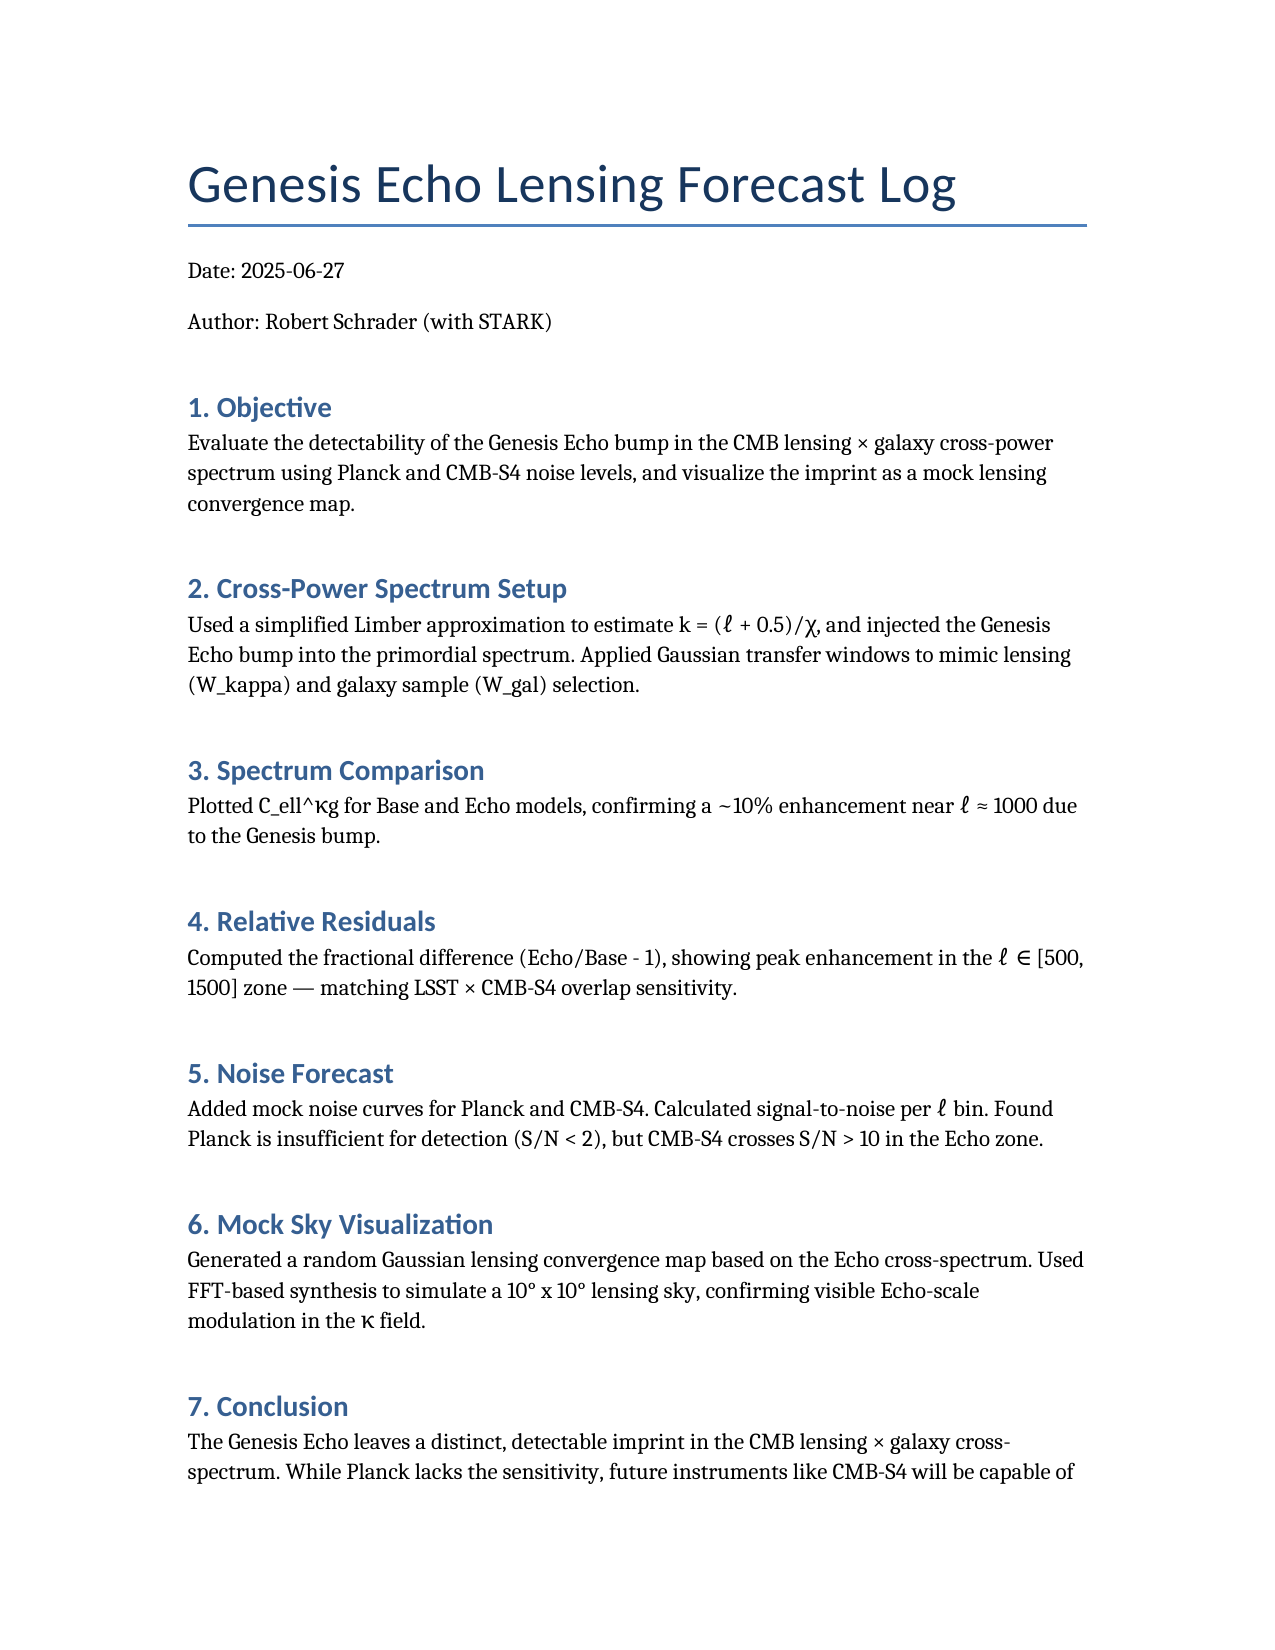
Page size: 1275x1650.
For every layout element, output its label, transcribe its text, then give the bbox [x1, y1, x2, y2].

title Genesis Echo Lensing Forecast Log [187, 150, 1087, 227]
subtitle 3. Spectrum Comparison [187, 752, 1087, 788]
subtitle 5. Noise Forecast [187, 1055, 1087, 1091]
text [187, 1429, 1087, 1485]
subtitle 6. Mock Sky Visualization [187, 1206, 1087, 1242]
text Generated a random Gaussian lensing convergence map based on the Echo cross-spectrum. Used FFT-based synthesis to simulate a 10° x 10° lensing sky, confirming visible Echo-scale modulation in the κ field. [187, 1247, 1087, 1334]
text Evaluate the detectability of the Genesis Echo bump in the CMB lensing × galaxy cross-power spectrum using Planck and CMB-S4 noise levels, and visualize the imprint as a mock lensing convergence map. [187, 430, 1087, 517]
text Used a simplified Limber approximation to estimate k = (ℓ + 0.5)/χ, and injected the Genesis Echo bump into the primordial spectrum. Applied Gaussian transfer windows to mimic lensing (W_kappa) and galaxy sample (W_gal) selection. [187, 612, 1087, 698]
subtitle 1. Objective [187, 389, 1087, 425]
text Computed the fractional difference (Echo/Base - 1), showing peak enhancement in the ℓ ∈ [500, 1500] zone — matching LSST × CMB-S4 overlap sensitivity. [187, 944, 1087, 1001]
text Date: 2025-06-27 [187, 258, 1087, 284]
subtitle 2. Cross-Power Spectrum Setup [187, 571, 1087, 606]
subtitle 4. Relative Residuals [187, 903, 1087, 939]
text Author: Robert Schrader (with STARK) [187, 309, 1087, 335]
text Plotted C_ell^κg for Base and Echo models, confirming a ~10% enhancement near ℓ ≈ 1000 due to the Genesis bump. [187, 793, 1087, 850]
subtitle 7. Conclusion [187, 1388, 1087, 1423]
text Added mock noise curves for Planck and CMB-S4. Calculated signal-to-noise per ℓ bin. Found Planck is insufficient for detection (S/N < 2), but CMB-S4 crosses S/N > 10 in the Echo zone. [187, 1096, 1087, 1152]
